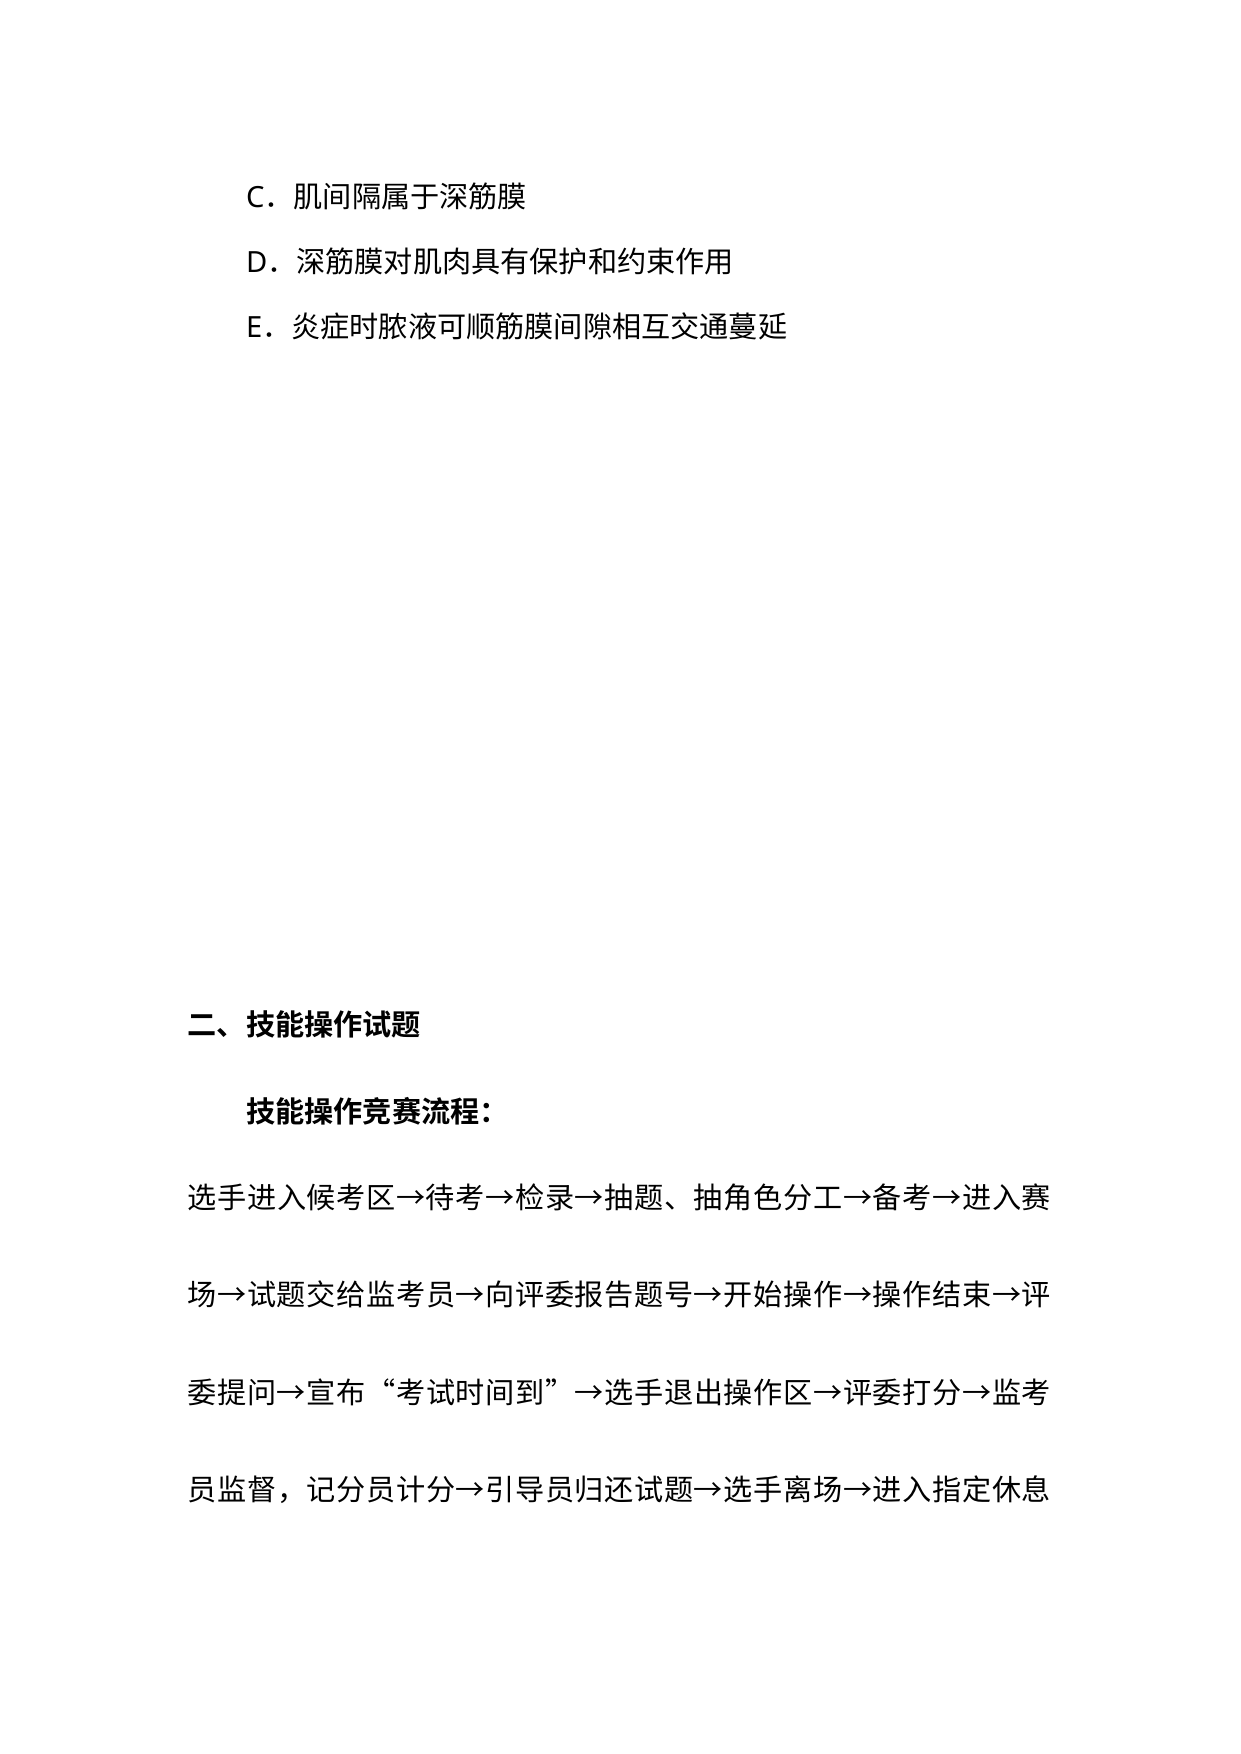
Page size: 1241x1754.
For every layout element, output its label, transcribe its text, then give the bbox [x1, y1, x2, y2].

text D．深筋膜对肌肉具有保护和约束作用 [187, 227, 1053, 292]
text E．炎症时脓液可顺筋膜间隙相互交通蔓延 [187, 292, 1053, 357]
text 二、技能操作试题 [187, 991, 1053, 1056]
text 技能操作竞赛流程： [187, 1077, 1053, 1142]
text C．肌间隔属于深筋膜 [187, 162, 1053, 227]
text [187, 1163, 1053, 1520]
